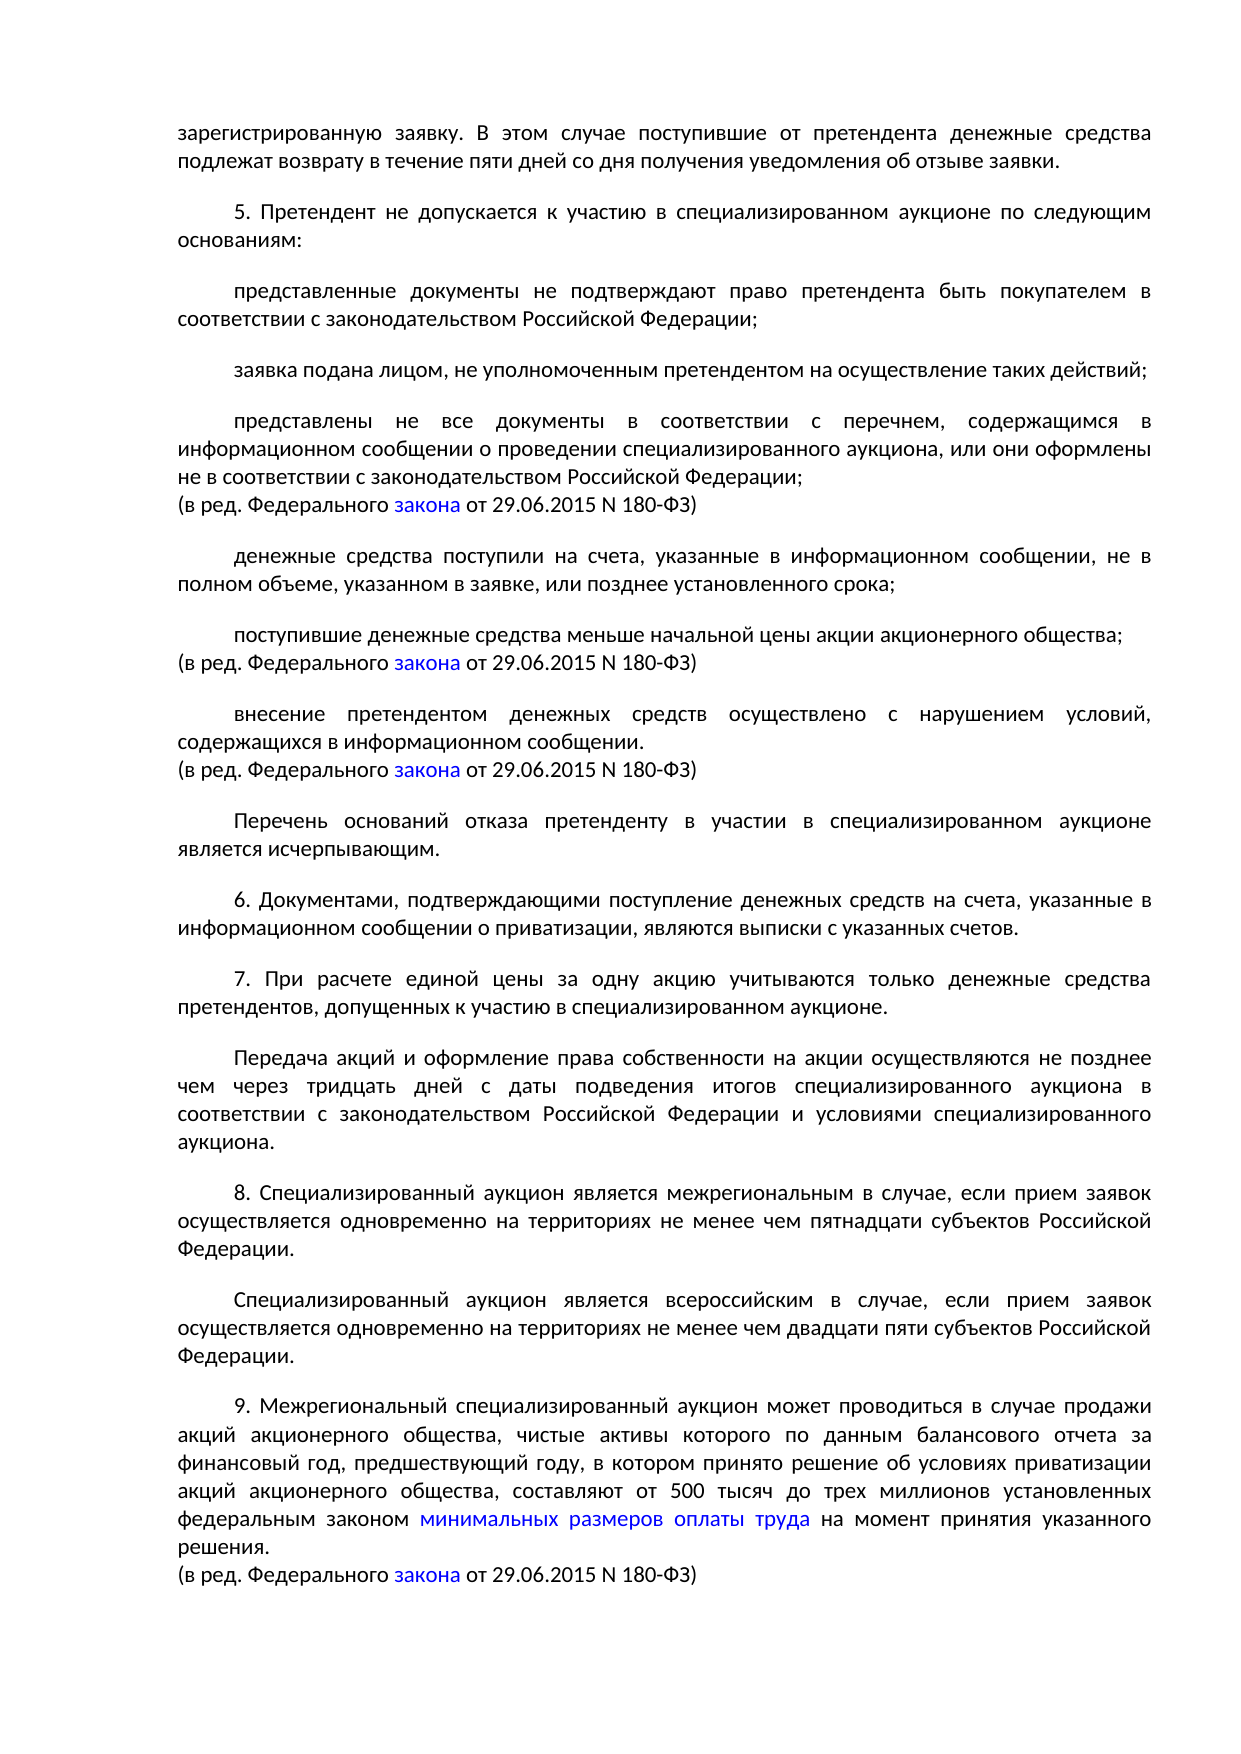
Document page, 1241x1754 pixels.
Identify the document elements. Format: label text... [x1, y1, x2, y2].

text поступившие денежные средства меньше начальной цены акции акционерного общества; [177, 620, 1152, 648]
text внесение претендентом денежных средств осуществлено с нарушением условий, содержащихся в информационном сообщении. [177, 699, 1152, 755]
text (в ред. Федерального закона от 29.06.2015 N 180-ФЗ) [177, 490, 1152, 518]
text заявка подана лицом, не уполномоченным претендентом на осуществление таких действий; [177, 355, 1152, 383]
text Передача акций и оформление права собственности на акции осуществляются не позднее чем через тридцать дней с даты подведения итогов специализированного аукциона в соответствии с законодательством Российской Федерации и условиями специализированного аукциона. [177, 1043, 1152, 1155]
text (в ред. Федерального закона от 29.06.2015 N 180-ФЗ) [177, 648, 1152, 676]
text 7. При расчете единой цены за одну акцию учитываются только денежные средства претендентов, допущенных к участию в специализированном аукционе. [177, 964, 1152, 1020]
text Перечень оснований отказа претенденту в участии в специализированном аукционе является исчерпывающим. [177, 806, 1152, 862]
text представленные документы не подтверждают право претендента быть покупателем в соответствии с законодательством Российской Федерации; [177, 276, 1152, 332]
text (в ред. Федерального закона от 29.06.2015 N 180-ФЗ) [177, 755, 1152, 783]
text денежные средства поступили на счета, указанные в информационном сообщении, не в полном объеме, указанном в заявке, или позднее установленного срока; [177, 541, 1152, 597]
text 9. Межрегиональный специализированный аукцион может проводиться в случае продажи акций акционерного общества, чистые активы которого по данным балансового отчета за финансовый год, предшествующий году, в котором принято решение об условиях приватизации акций акционерного общества, составляют от 500 тысяч до трех миллионов установленных федеральным законом минимальных размеров оплаты труда на момент принятия указанного решения. [177, 1392, 1152, 1560]
text 5. Претендент не допускается к участию в специализированном аукционе по следующим основаниям: [177, 197, 1152, 253]
text представлены не все документы в соответствии с перечнем, содержащимся в информационном сообщении о проведении специализированного аукциона, или они оформлены не в соответствии с законодательством Российской Федерации; [177, 406, 1152, 490]
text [177, 118, 1152, 174]
text Специализированный аукцион является всероссийским в случае, если прием заявок осуществляется одновременно на территориях не менее чем двадцати пяти субъектов Российской Федерации. [177, 1285, 1152, 1369]
text (в ред. Федерального закона от 29.06.2015 N 180-ФЗ) [177, 1560, 1152, 1588]
text 8. Специализированный аукцион является межрегиональным в случае, если прием заявок осуществляется одновременно на территориях не менее чем пятнадцати субъектов Российской Федерации. [177, 1178, 1152, 1262]
text 6. Документами, подтверждающими поступление денежных средств на счета, указанные в информационном сообщении о приватизации, являются выписки с указанных счетов. [177, 885, 1152, 941]
